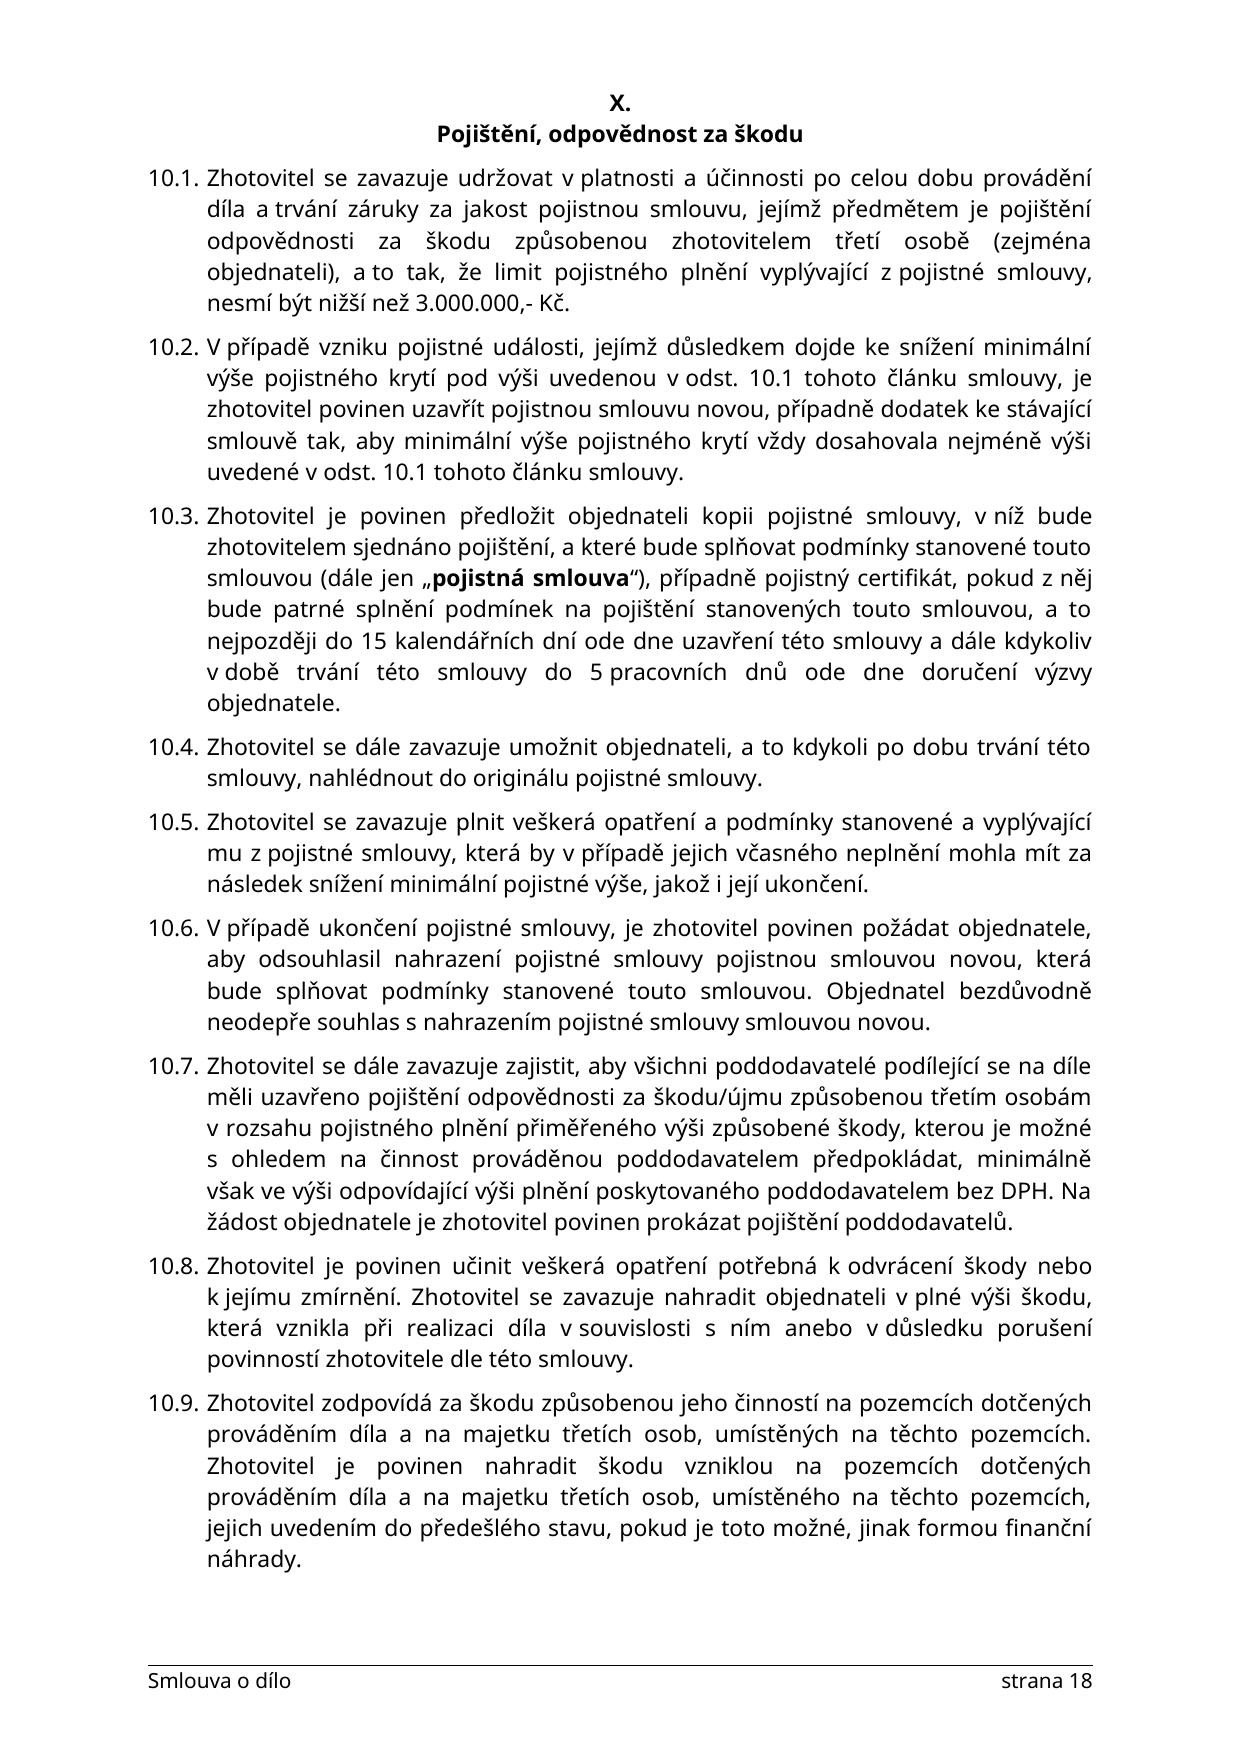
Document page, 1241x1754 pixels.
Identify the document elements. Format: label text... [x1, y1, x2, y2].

list V případě ukončení pojistné smlouvy, je zhotovitel povinen požádat objednatele, aby odsouhlasil nahrazení pojistné smlouvy pojistnou smlouvou novou, která bude splňovat podmínky stanovené touto smlouvou. Objednatel bezdůvodně neodepře souhlas s nahrazením pojistné smlouvy smlouvou novou. [148, 912, 1093, 1037]
list Zhotovitel je povinen předložit objednateli kopii pojistné smlouvy, v níž bude zhotovitelem sjednáno pojištění, a které bude splňovat podmínky stanovené touto smlouvou (dále jen „pojistná smlouva“), případně pojistný certifikát, pokud z něj bude patrné splnění podmínek na pojištění stanovených touto smlouvou, a to nejpozději do 15 kalendářních dní ode dne uzavření této smlouvy a dále kdykoliv v době trvání této smlouvy do 5 pracovních dnů ode dne doručení výzvy objednatele. [148, 499, 1093, 718]
list Zhotovitel se zavazuje udržovat v platnosti a účinnosti po celou dobu provádění díla a trvání záruky za jakost pojistnou smlouvu, jejímž předmětem je pojištění odpovědnosti za škodu způsobenou zhotovitelem třetí osobě (zejména objednateli), a to tak, že limit pojistného plnění vyplývající z pojistné smlouvy, nesmí být nižší než 3.000.000,- Kč. [148, 162, 1093, 318]
text Pojištění, odpovědnost za škodu [148, 118, 1093, 149]
list Zhotovitel se zavazuje plnit veškerá opatření a podmínky stanovené a vyplývající mu z pojistné smlouvy, která by v případě jejich včasného neplnění mohla mít za následek snížení minimální pojistné výše, jakož i její ukončení. [148, 806, 1093, 899]
list Zhotovitel je povinen učinit veškerá opatření potřebná k odvrácení škody nebo k jejímu zmírnění. Zhotovitel se zavazuje nahradit objednateli v plné výši škodu, která vznikla při realizaci díla v souvislosti s ním anebo v důsledku porušení povinností zhotovitele dle této smlouvy. [148, 1249, 1093, 1374]
text X. [148, 87, 1093, 118]
list V případě vzniku pojistné události, jejímž důsledkem dojde ke snížení minimální výše pojistného krytí pod výši uvedenou v odst. 10.1 tohoto článku smlouvy, je zhotovitel povinen uzavřít pojistnou smlouvu novou, případně dodatek ke stávající smlouvě tak, aby minimální výše pojistného krytí vždy dosahovala nejméně výši uvedené v odst. 10.1 tohoto článku smlouvy. [148, 331, 1093, 487]
list Zhotovitel zodpovídá za škodu způsobenou jeho činností na pozemcích dotčených prováděním díla a na majetku třetích osob, umístěných na těchto pozemcích. Zhotovitel je povinen nahradit škodu vzniklou na pozemcích dotčených prováděním díla a na majetku třetích osob, umístěného na těchto pozemcích, jejich uvedením do předešlého stavu, pokud je toto možné, jinak formou finanční náhrady. [148, 1387, 1093, 1574]
list Zhotovitel se dále zavazuje zajistit, aby všichni poddodavatelé podílející se na díle měli uzavřeno pojištění odpovědnosti za škodu/újmu způsobenou třetím osobám v rozsahu pojistného plnění přiměřeného výši způsobené škody, kterou je možné s ohledem na činnost prováděnou poddodavatelem předpokládat, minimálně však ve výši odpovídající výši plnění poskytovaného poddodavatelem bez DPH. Na žádost objednatele je zhotovitel povinen prokázat pojištění poddodavatelů. [148, 1049, 1093, 1237]
list Zhotovitel se dále zavazuje umožnit objednateli, a to kdykoli po dobu trvání této smlouvy, nahlédnout do originálu pojistné smlouvy. [148, 731, 1093, 793]
